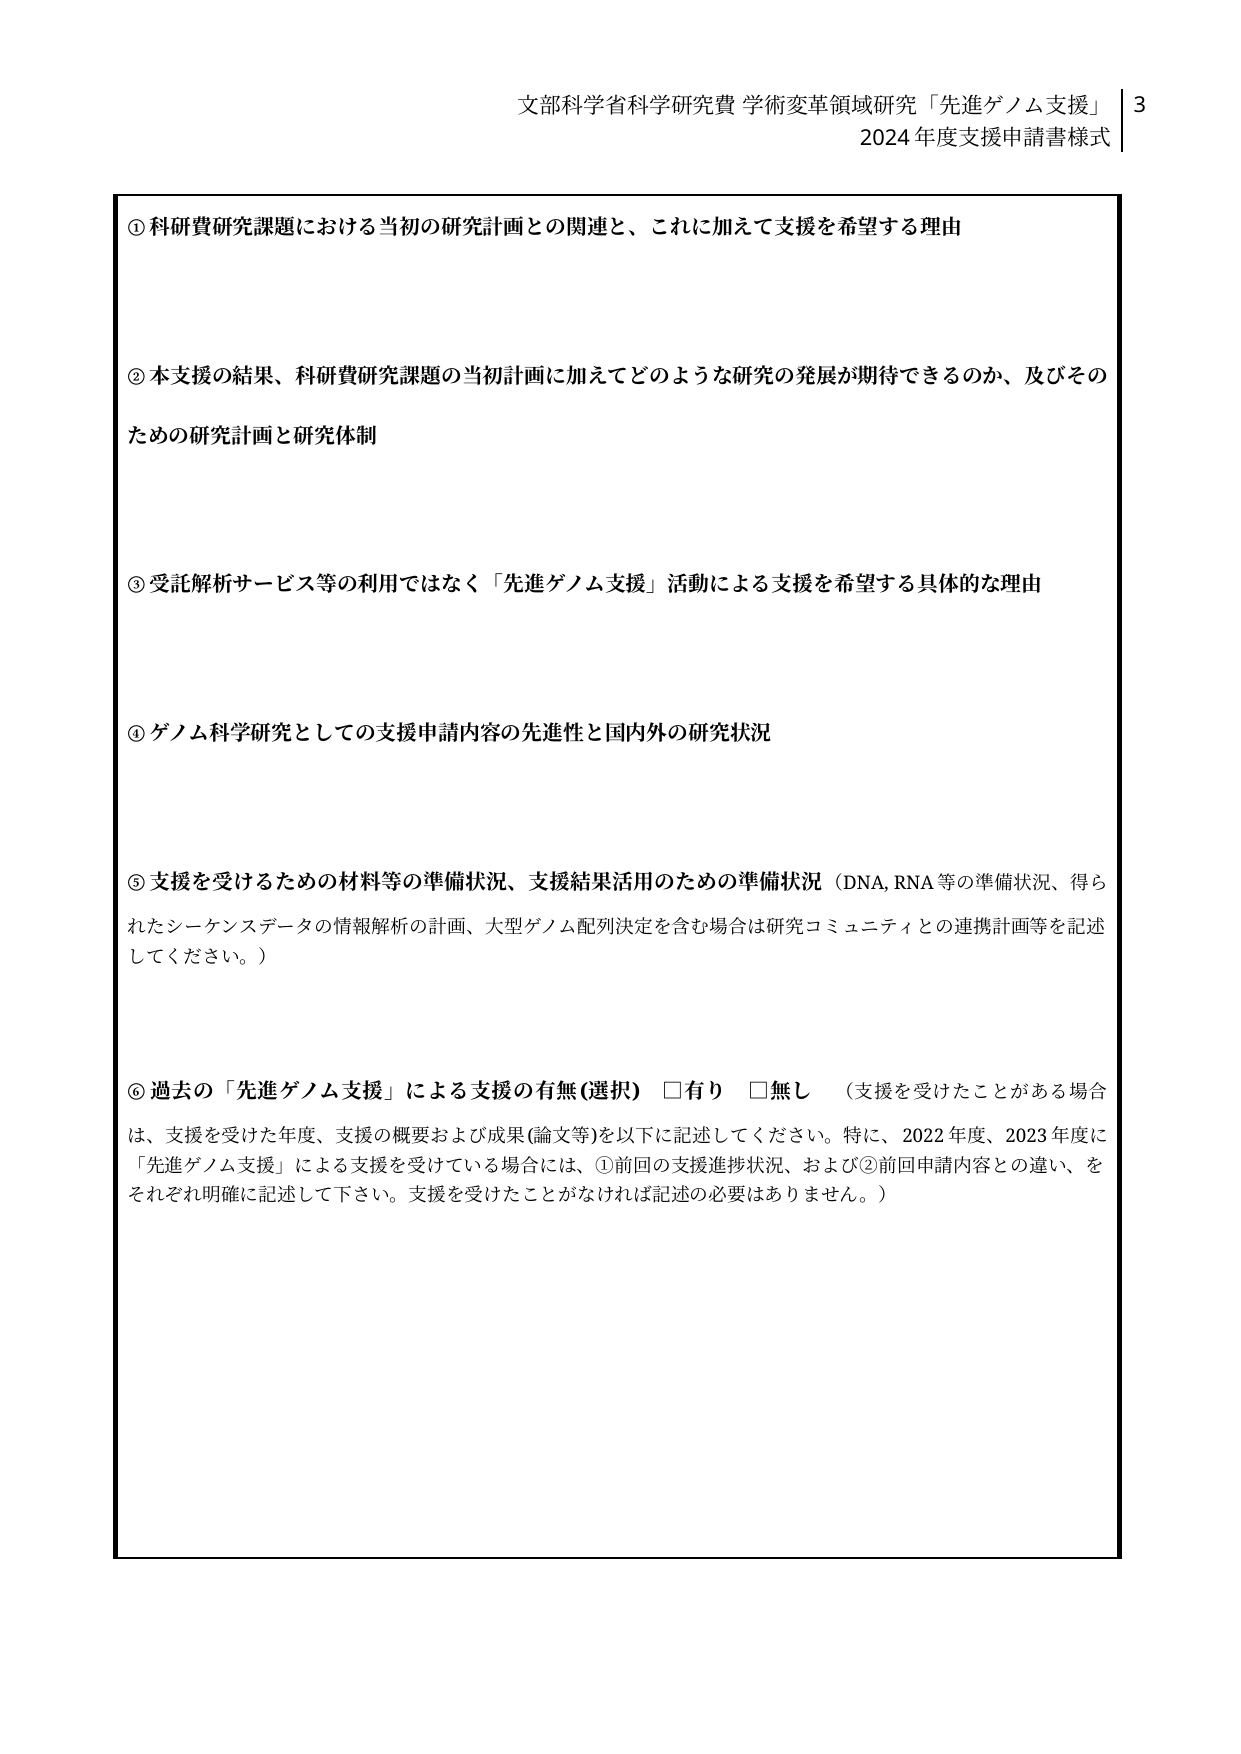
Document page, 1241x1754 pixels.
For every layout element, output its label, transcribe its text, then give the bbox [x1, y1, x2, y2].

table_cell ①科研費研究課題における当初の研究計画との関連と、これに加えて支援を希望する理由 ②本支援の結果、科研費研究課題の当初計画に加えてどのような研究の発展が期待できるのか、及びそのための研究計画と研究体制 ③受託解析サービス等の利用ではなく「先進ゲノム支援」活動による支援を希望する具体的な理由 ④ゲノム科学研究としての支援申請内容の先進性と国内外の研究状況 ⑤支援を受けるための材料等の準備状況、支援結果活用のための準備状況（DNA, RNA等の準備状況、得られたシーケンスデータの情報解析の計画、大型ゲノム配列決定を含む場合は研究コミュニティとの連携計画等を記述してください。） ⑥過去の「先進ゲノム支援」による支援の有無(選択) □有り □無し （支援を受けたことがある場合は、支援を受けた年度、支援の概要および成果(論文等)を以下に記述してください。特に、2022年度、2023年度に「先進ゲノム支援」による支援を受けている場合には、①前回の支援進捗状況、および②前回申請内容との違い、をそれぞれ明確に記述して下さい。支援を受けたことがなければ記述の必要はありません。） [118, 196, 1117, 1557]
